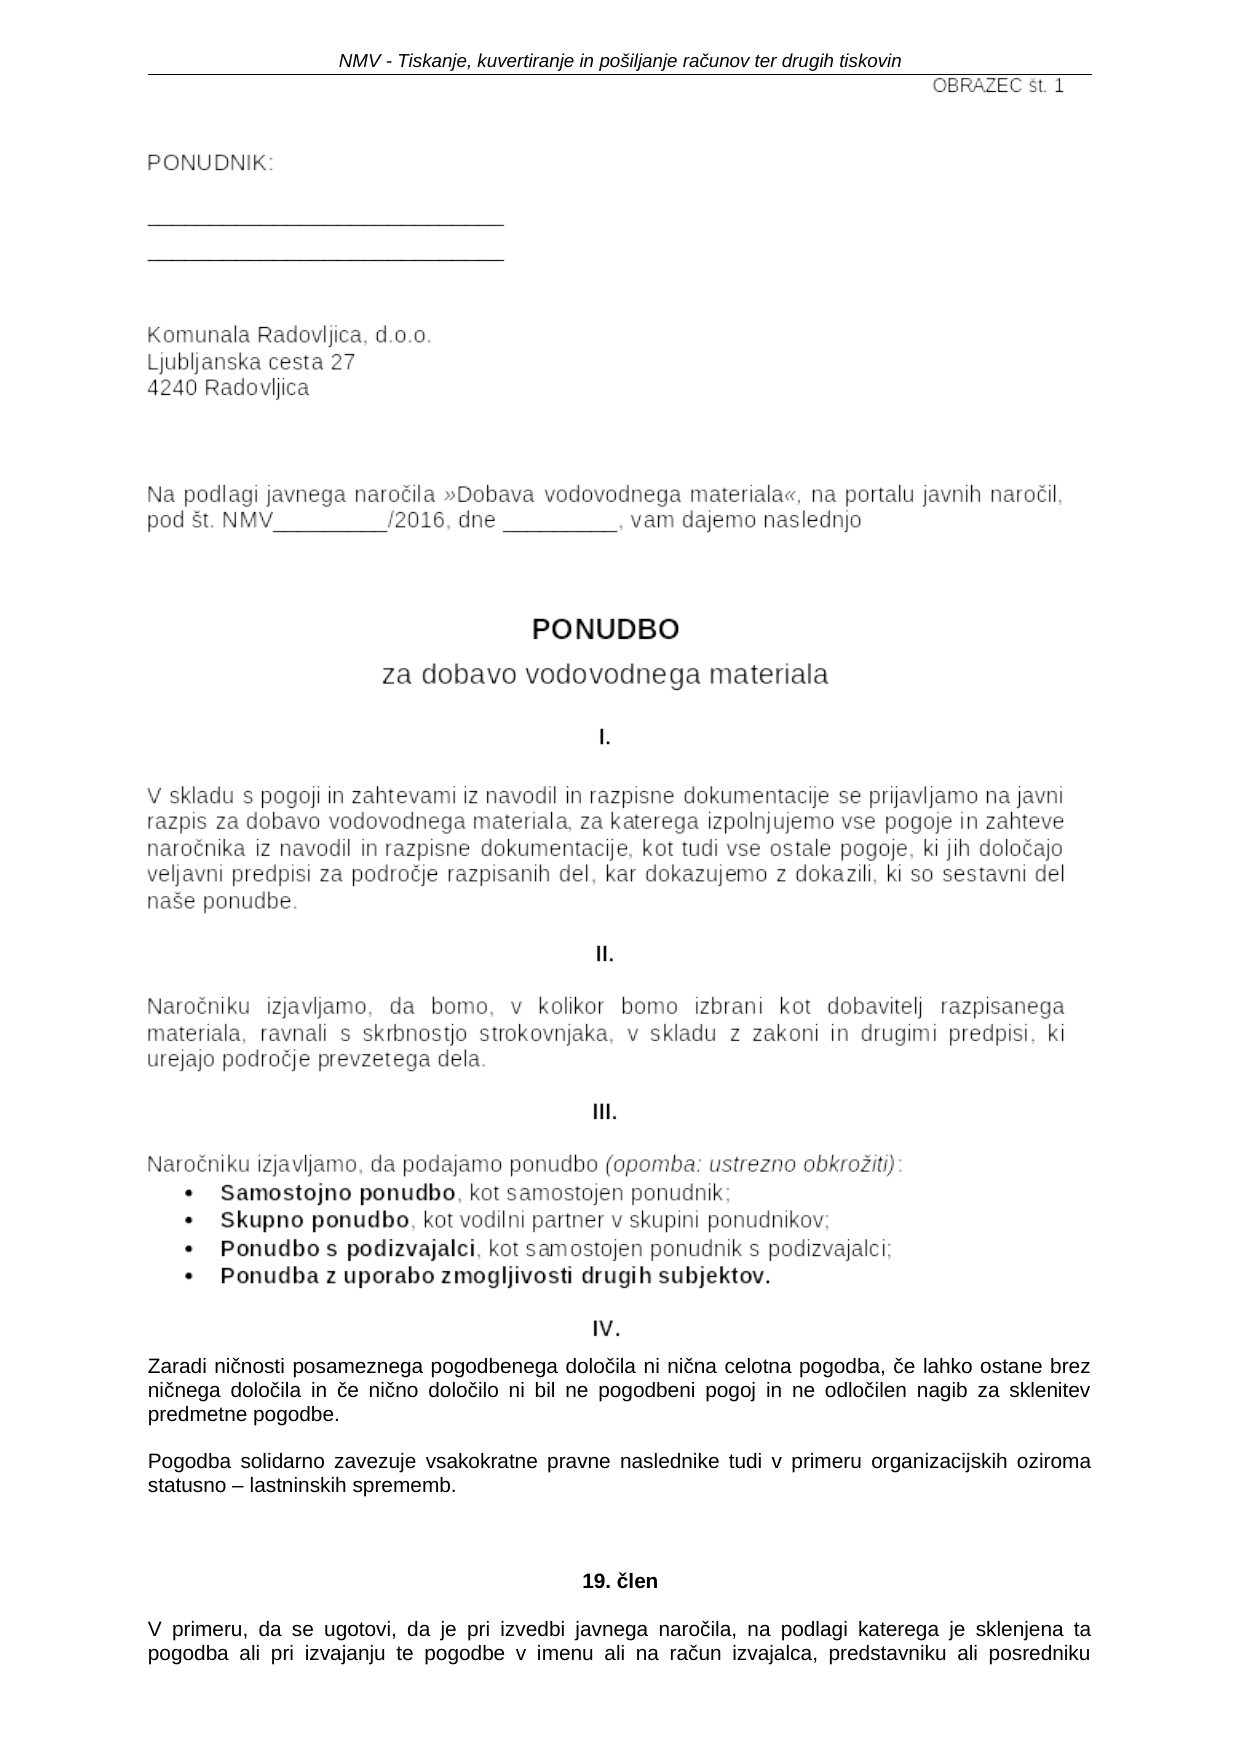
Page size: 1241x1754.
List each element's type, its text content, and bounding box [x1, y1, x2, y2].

text 19. člen [148, 1569, 1092, 1593]
text Pogodba solidarno zavezuje vsakokratne pravne naslednike tudi v primeru organizacijskih oziroma statusno – lastninskih sprememb. [148, 1449, 1092, 1497]
text Zaradi ničnosti posameznega pogodbenega določila ni nična celotna pogodba, če lahko ostane brez ničnega določila in če nično določilo ni bil ne pogodbeni pogoj in ne odločilen nagib za sklenitev predmetne pogodbe. [148, 1353, 1092, 1425]
